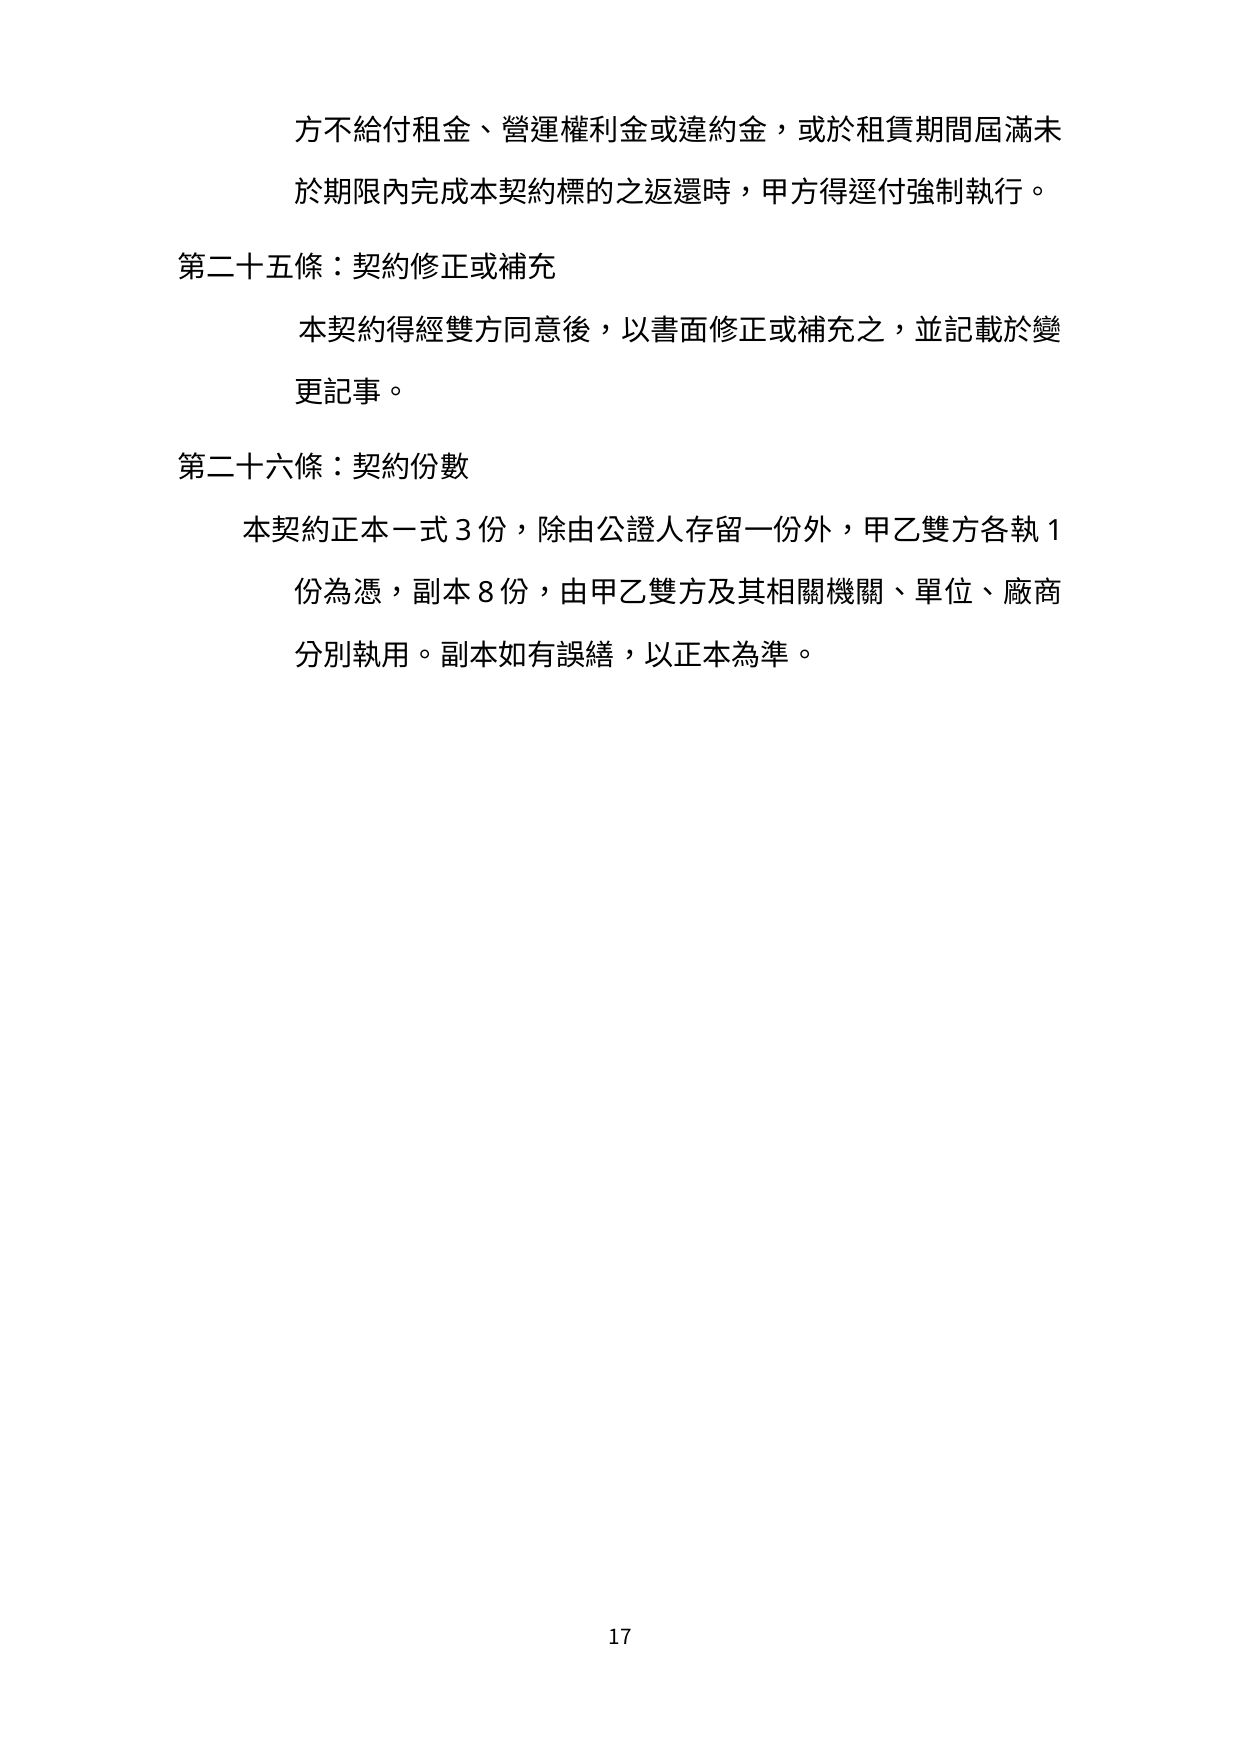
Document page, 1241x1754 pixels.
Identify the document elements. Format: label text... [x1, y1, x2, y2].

list 第二十六條：契約份數 [177, 434, 1063, 496]
list 第二十五條：契約修正或補充 [177, 234, 1063, 296]
list 本契約正本ㄧ式3份，除由公證人存留一份外，甲乙雙方各執1份為憑，副本8份，由甲乙雙方及其相關機關、單位、廠商分別執用。副本如有誤繕，以正本為準。 [177, 496, 1063, 684]
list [177, 96, 1063, 221]
list 本契約得經雙方同意後，以書面修正或補充之，並記載於變更記事。 [177, 296, 1063, 421]
